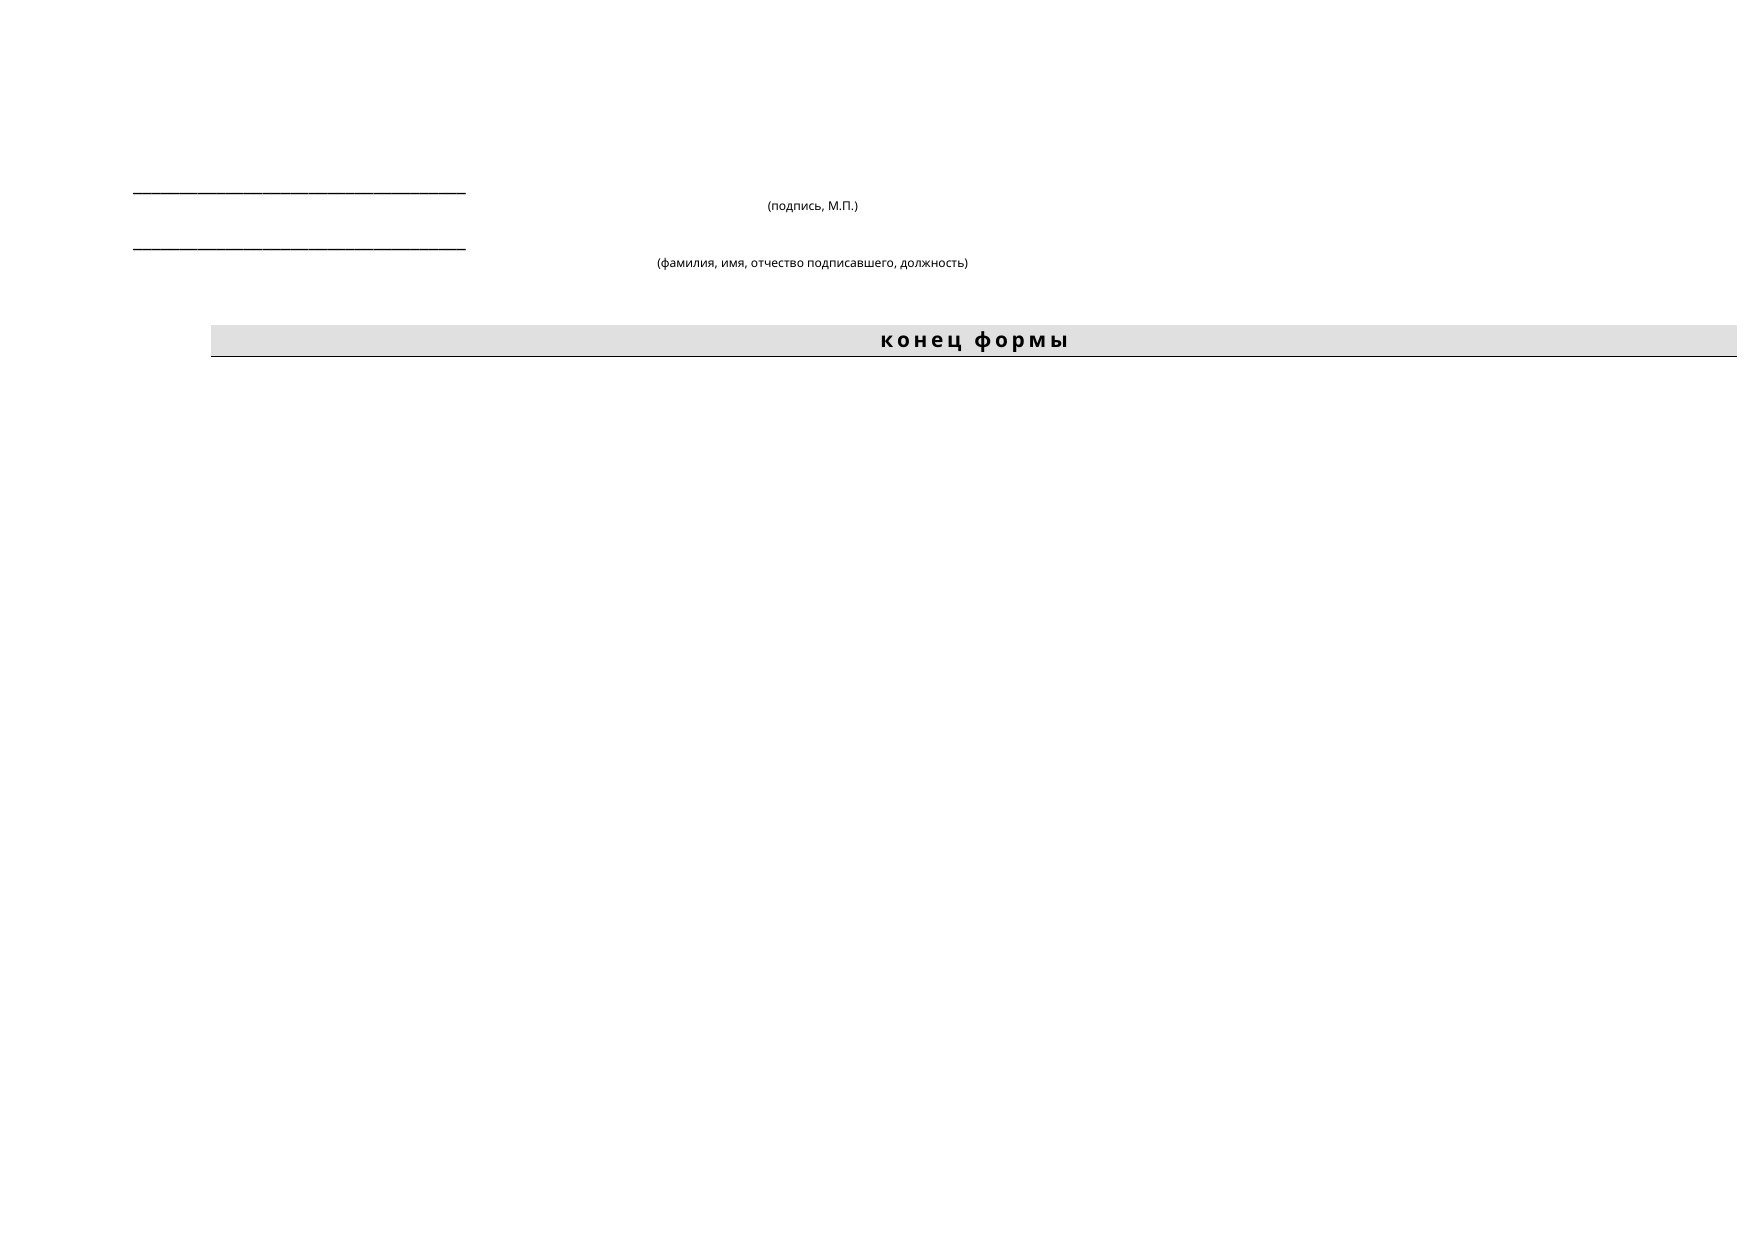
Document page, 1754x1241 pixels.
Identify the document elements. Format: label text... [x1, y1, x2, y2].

text (фамилия, имя, отчество подписавшего, должность) [211, 254, 1355, 282]
text (подпись, М.П.) [211, 197, 1355, 226]
text конец формы [211, 325, 1737, 356]
text ____________________________________ [74, 226, 1739, 254]
text ____________________________________ [74, 169, 1739, 197]
